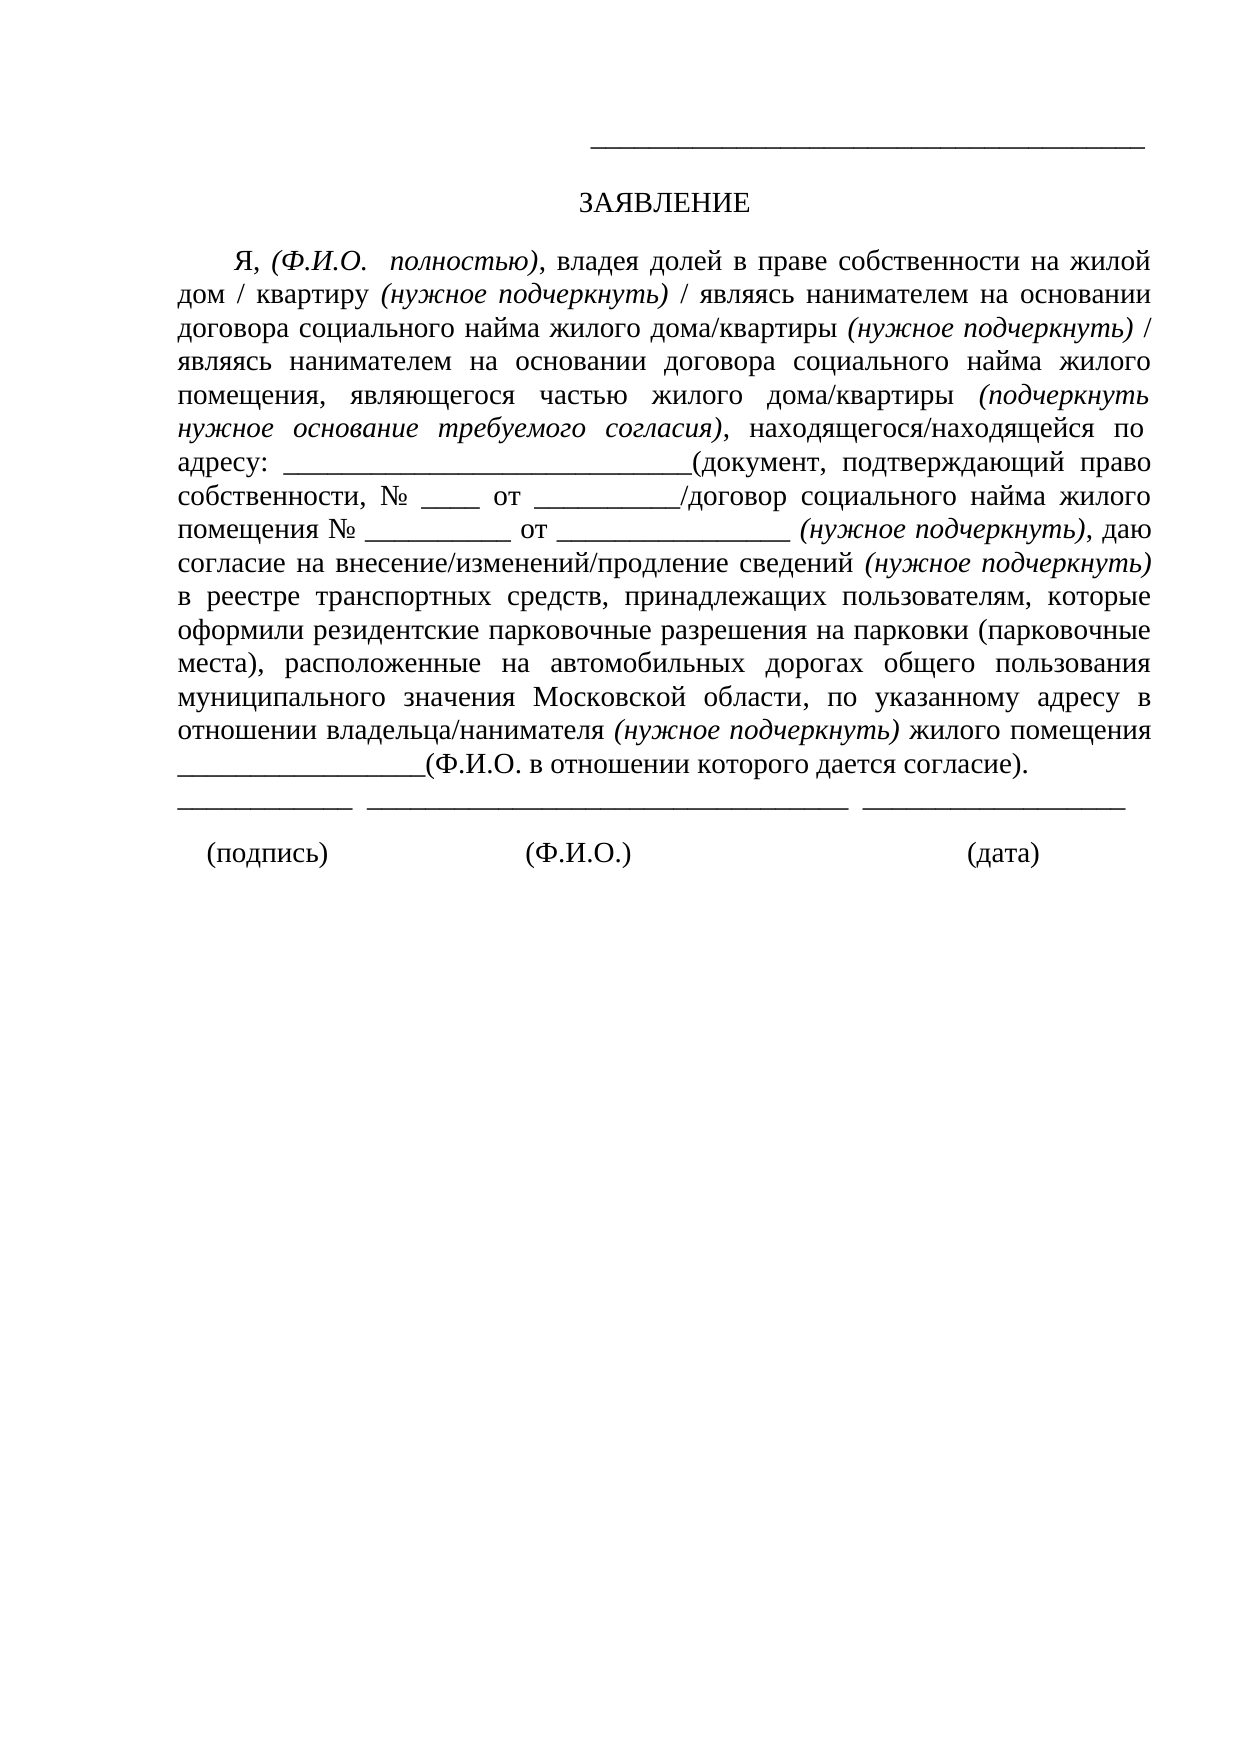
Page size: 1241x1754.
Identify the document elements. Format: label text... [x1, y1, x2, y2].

text (подпись) (Ф.И.О.) (дата) [177, 835, 1152, 868]
text Я, (Ф.И.О. полностью), владея долей в праве собственности на жилой дом / квартиру (нужное подчеркнуть) / являясь нанимателем на основании договора социального найма жилого дома/квартиры (нужное подчеркнуть) / являясь нанимателем на основании договора социального найма жилого помещения, являющегося частью жилого дома/квартиры (подчеркнуть нужное основание требуемого согласия), находящегося/находящейся по адресу: ____________________________(документ, подтверждающий право собственности, № ____ от __________/договор социального найма жилого помещения № __________ от ________________ (нужное подчеркнуть), даю согласие на внесение/изменений/продление сведений (нужное подчеркнуть) в реестре транспортных средств, принадлежащих пользователям, которые оформили резидентские парковочные разрешения на парковки (парковочные места), расположенные на автомобильных дорогах общего пользования муниципального значения Московской области, по указанному адресу в отношении владельца/нанимателя (нужное подчеркнуть) жилого помещения _________________(Ф.И.О. в отношении которого дается согласие). [177, 243, 1152, 779]
text ЗАЯВЛЕНИЕ [177, 185, 1152, 219]
text ______________________________________ [591, 118, 1152, 152]
text ____________ _________________________________ __________________ [177, 779, 1152, 813]
